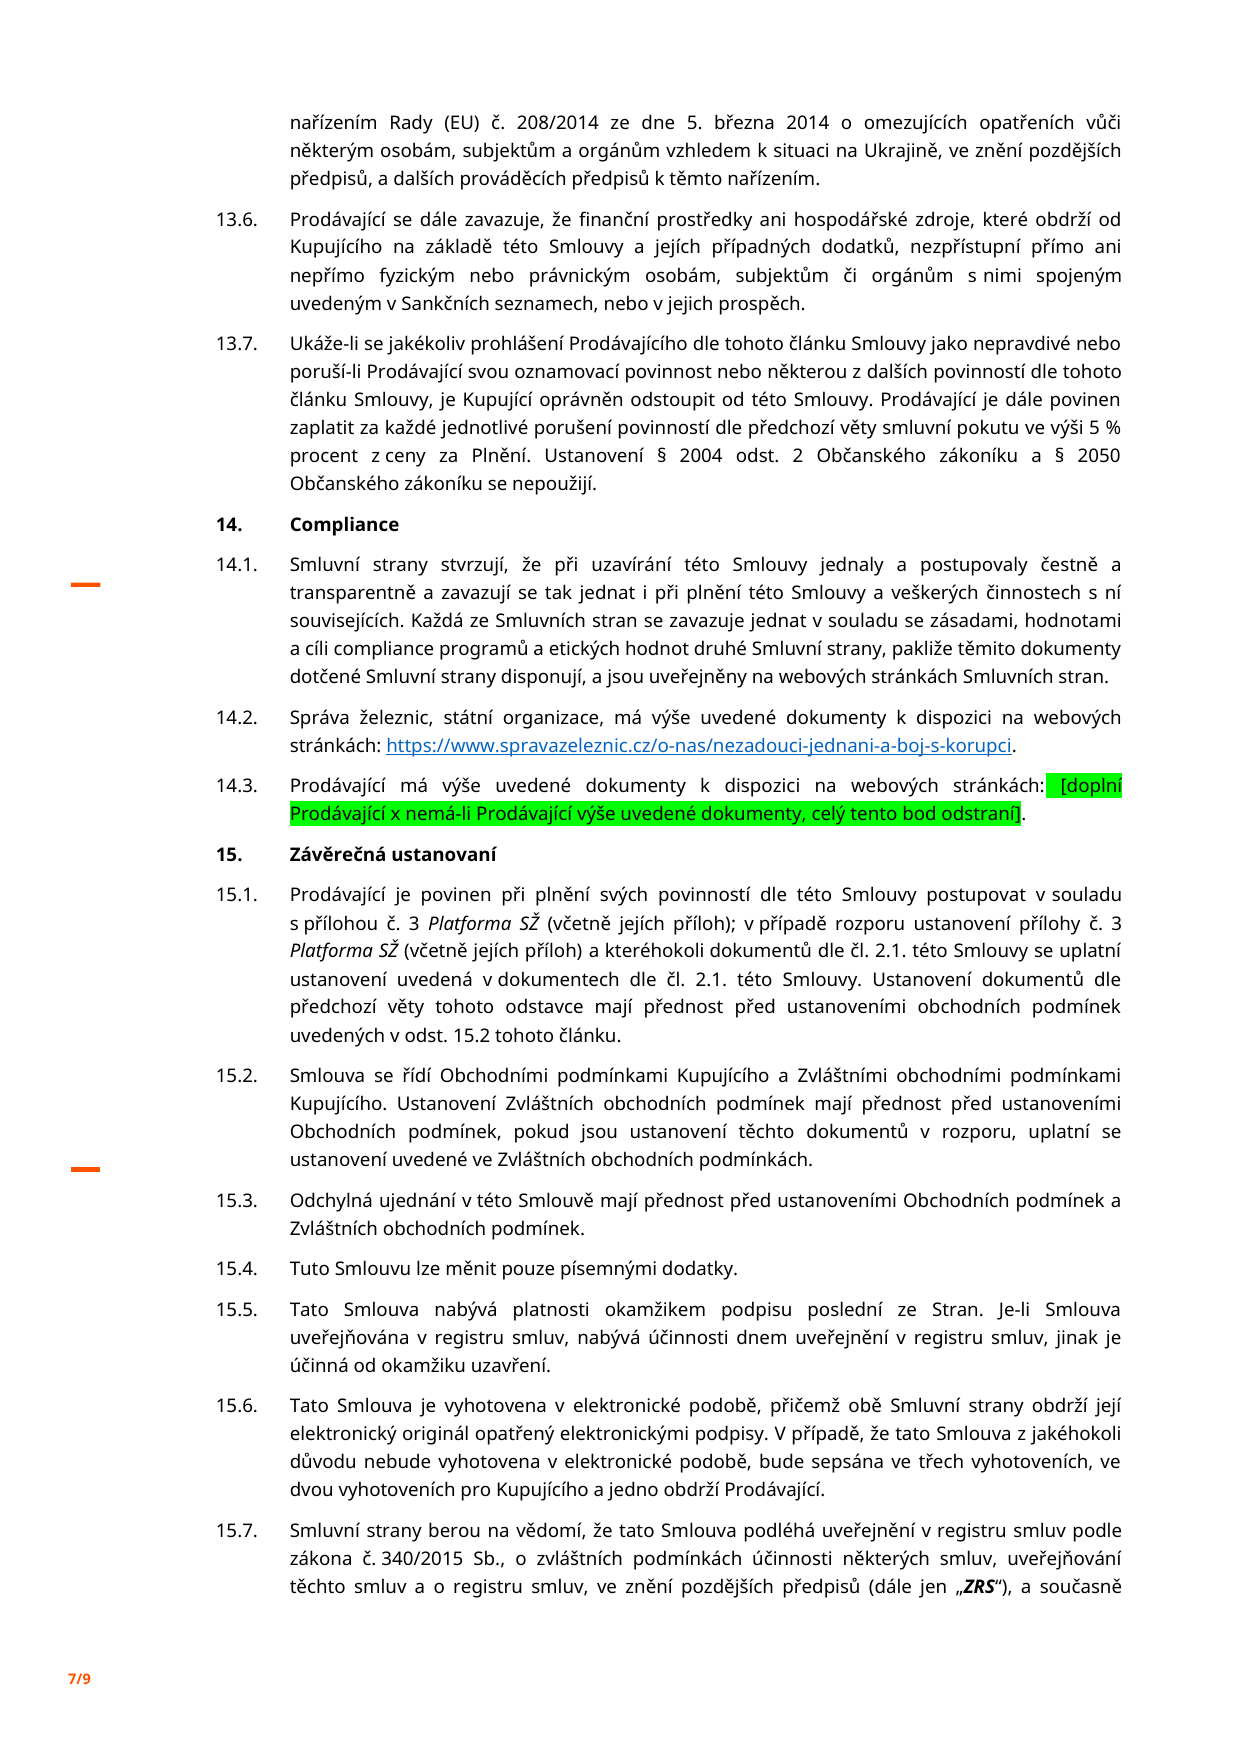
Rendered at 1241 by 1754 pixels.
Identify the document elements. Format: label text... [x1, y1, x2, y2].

text Prodávající je povinen při plnění svých povinností dle této Smlouvy postupovat v souladu s přílohou č. 3 Platforma SŽ (včetně jejích příloh); v případě rozporu ustanovení přílohy č. 3 Platforma SŽ (včetně jejích příloh) a kteréhokoli dokumentů dle čl. 2.1. této Smlouvy se uplatní ustanovení uvedená v dokumentech dle čl. 2.1. této Smlouvy. Ustanovení dokumentů dle předchozí věty tohoto odstavce mají přednost před ustanoveními obchodních podmínek uvedených v odst. 15.2 tohoto článku. [216, 882, 1122, 1047]
text Správa železnic, státní organizace, má výše uvedené dokumenty k dispozici na webových stránkách: https://www.spravazeleznic.cz/o-nas/nezadouci-jednani-a-boj-s-korupci. [216, 704, 1122, 758]
text Prodávající má výše uvedené dokumenty k dispozici na webových stránkách: [doplní Prodávající x nemá-li Prodávající výše uvedené dokumenty, celý tento bod odstraní]. [216, 773, 1122, 826]
text Tato Smlouva je vyhotovena v elektronické podobě, přičemž obě Smluvní strany obdrží její elektronický originál opatřený elektronickými podpisy. V případě, že tato Smlouva z jakéhokoli důvodu nebude vyhotovena v elektronické podobě, bude sepsána ve třech vyhotoveních, ve dvou vyhotoveních pro Kupujícího a jedno obdrží Prodávající. [216, 1393, 1122, 1502]
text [216, 1517, 1122, 1599]
text Tato Smlouva nabývá platnosti okamžikem podpisu poslední ze Stran. Je-li Smlouva uveřejňována v registru smluv, nabývá účinnosti dnem uveřejnění v registru smluv, jinak je účinná od okamžiku uzavření. [216, 1296, 1122, 1378]
text Smlouva se řídí Obchodními podmínkami Kupujícího a Zvláštními obchodními podmínkami Kupujícího. Ustanovení Zvláštních obchodních podmínek mají přednost před ustanoveními Obchodních podmínek, pokud jsou ustanovení těchto dokumentů v rozporu, uplatní se ustanovení uvedené ve Zvláštních obchodních podmínkách. [216, 1062, 1122, 1172]
text Ukáže-li se jakékoliv prohlášení Prodávajícího dle tohoto článku Smlouvy jako nepravdivé nebo poruší-li Prodávající svou oznamovací povinnost nebo některou z dalších povinností dle tohoto článku Smlouvy, je Kupující oprávněn odstoupit od této Smlouvy. Prodávající je dále povinen zaplatit za každé jednotlivé porušení povinností dle předchozí věty smluvní pokutu ve výši 5 % procent z ceny za Plnění. Ustanovení § 2004 odst. 2 Občanského zákoníku a § 2050 Občanského zákoníku se nepoužijí. [216, 330, 1122, 496]
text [216, 109, 1122, 191]
text Compliance [216, 511, 1122, 537]
text Odchylná ujednání v této Smlouvě mají přednost před ustanoveními Obchodních podmínek a Zvláštních obchodních podmínek. [216, 1187, 1122, 1241]
text Závěrečná ustanovaní [216, 841, 1122, 867]
text Tuto Smlouvu lze měnit pouze písemnými dodatky. [216, 1256, 1122, 1281]
text Smluvní strany stvrzují, že při uzavírání této Smlouvy jednaly a postupovaly čestně a transparentně a zavazují se tak jednat i při plnění této Smlouvy a veškerých činnostech s ní souvisejících. Každá ze Smluvních stran se zavazuje jednat v souladu se zásadami, hodnotami a cíli compliance programů a etických hodnot druhé Smluvní strany, pakliže těmito dokumenty dotčené Smluvní strany disponují, a jsou uveřejněny na webových stránkách Smluvních stran. [216, 552, 1122, 689]
text Prodávající se dále zavazuje, že finanční prostředky ani hospodářské zdroje, které obdrží od Kupujícího na základě této Smlouvy a jejích případných dodatků, nezpřístupní přímo ani nepřímo fyzickým nebo právnickým osobám, subjektům či orgánům s nimi spojeným uvedeným v Sankčních seznamech, nebo v jejich prospěch. [216, 206, 1122, 315]
